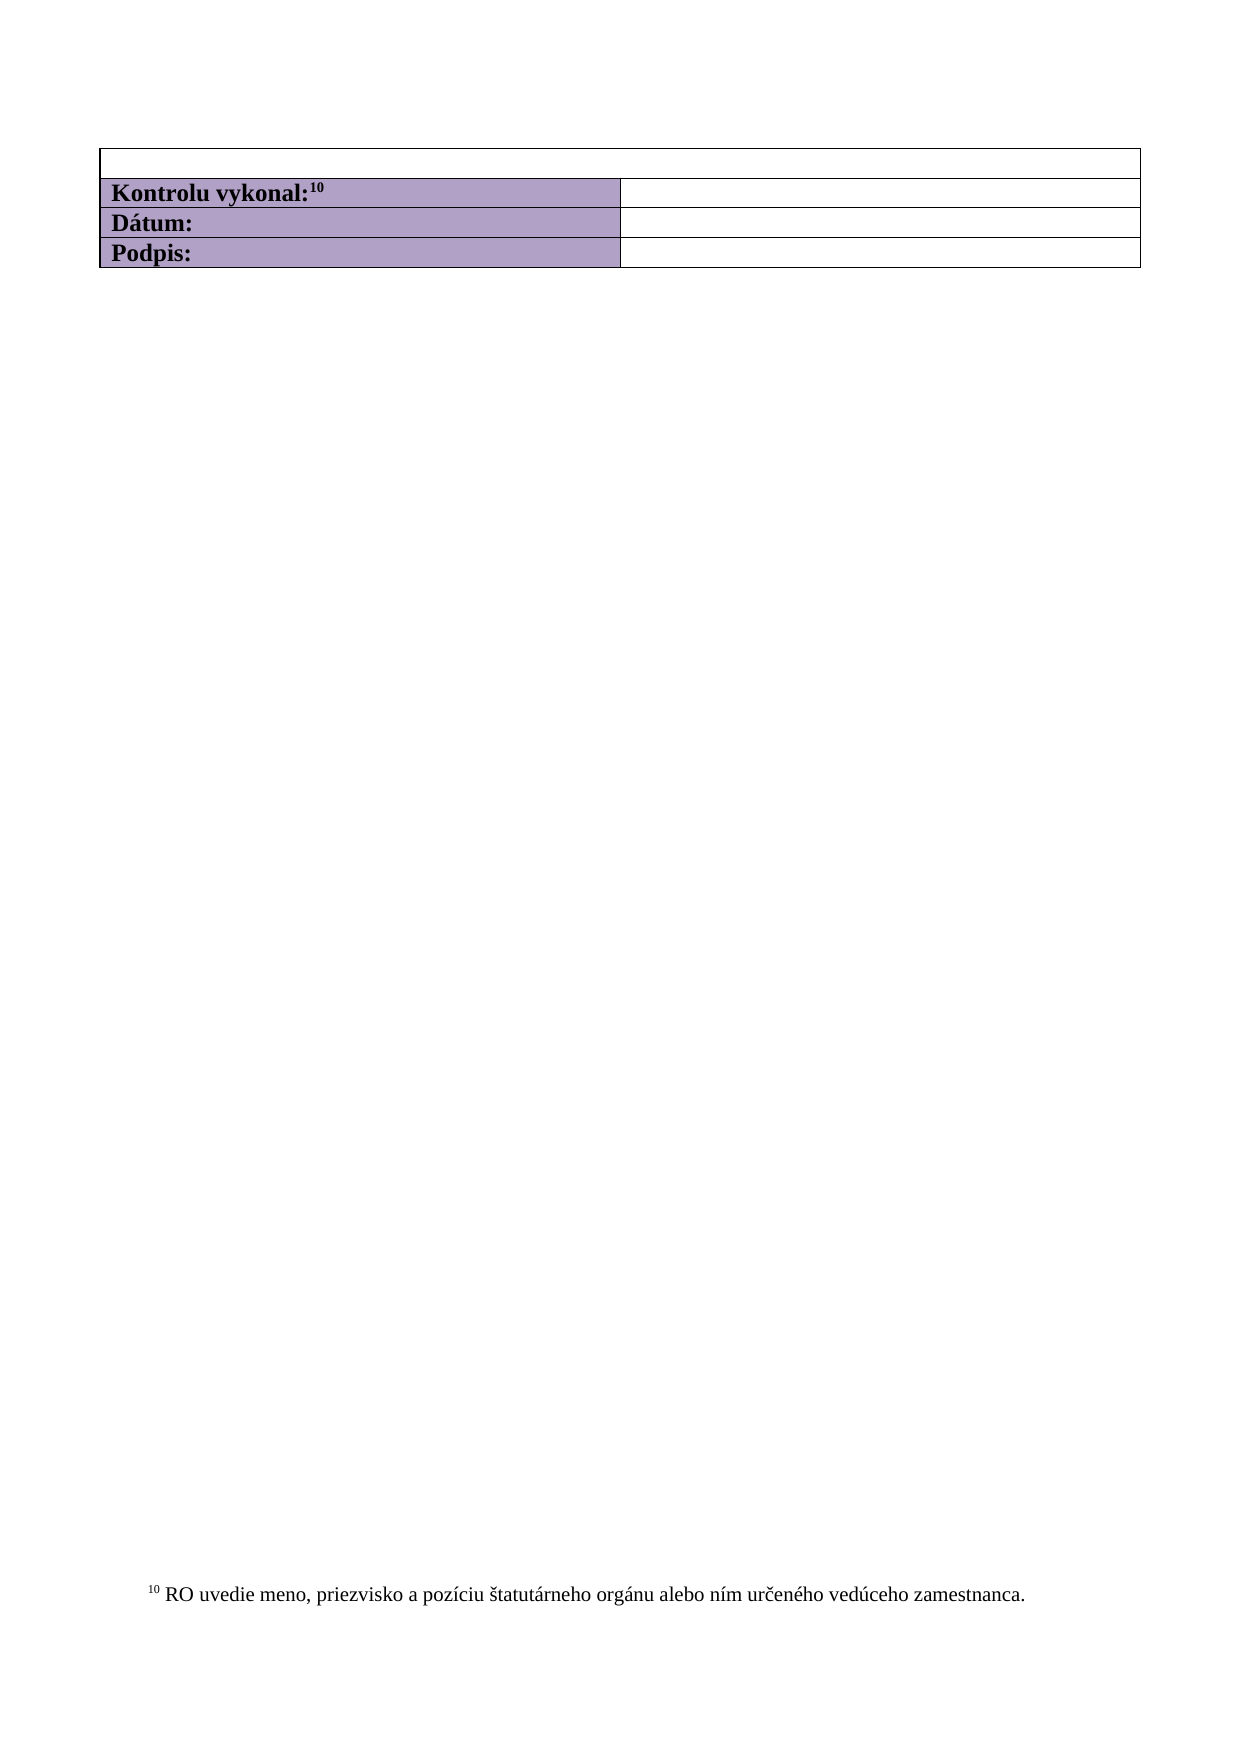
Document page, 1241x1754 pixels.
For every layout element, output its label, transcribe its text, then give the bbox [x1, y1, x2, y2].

table_cell [621, 208, 1140, 237]
table_cell [101, 149, 1140, 177]
table_cell [621, 238, 1140, 267]
table_cell [621, 179, 1140, 207]
table_cell Kontrolu vykonal: [101, 179, 620, 207]
table_cell Podpis: [101, 238, 620, 267]
table_cell Dátum: [101, 208, 620, 237]
